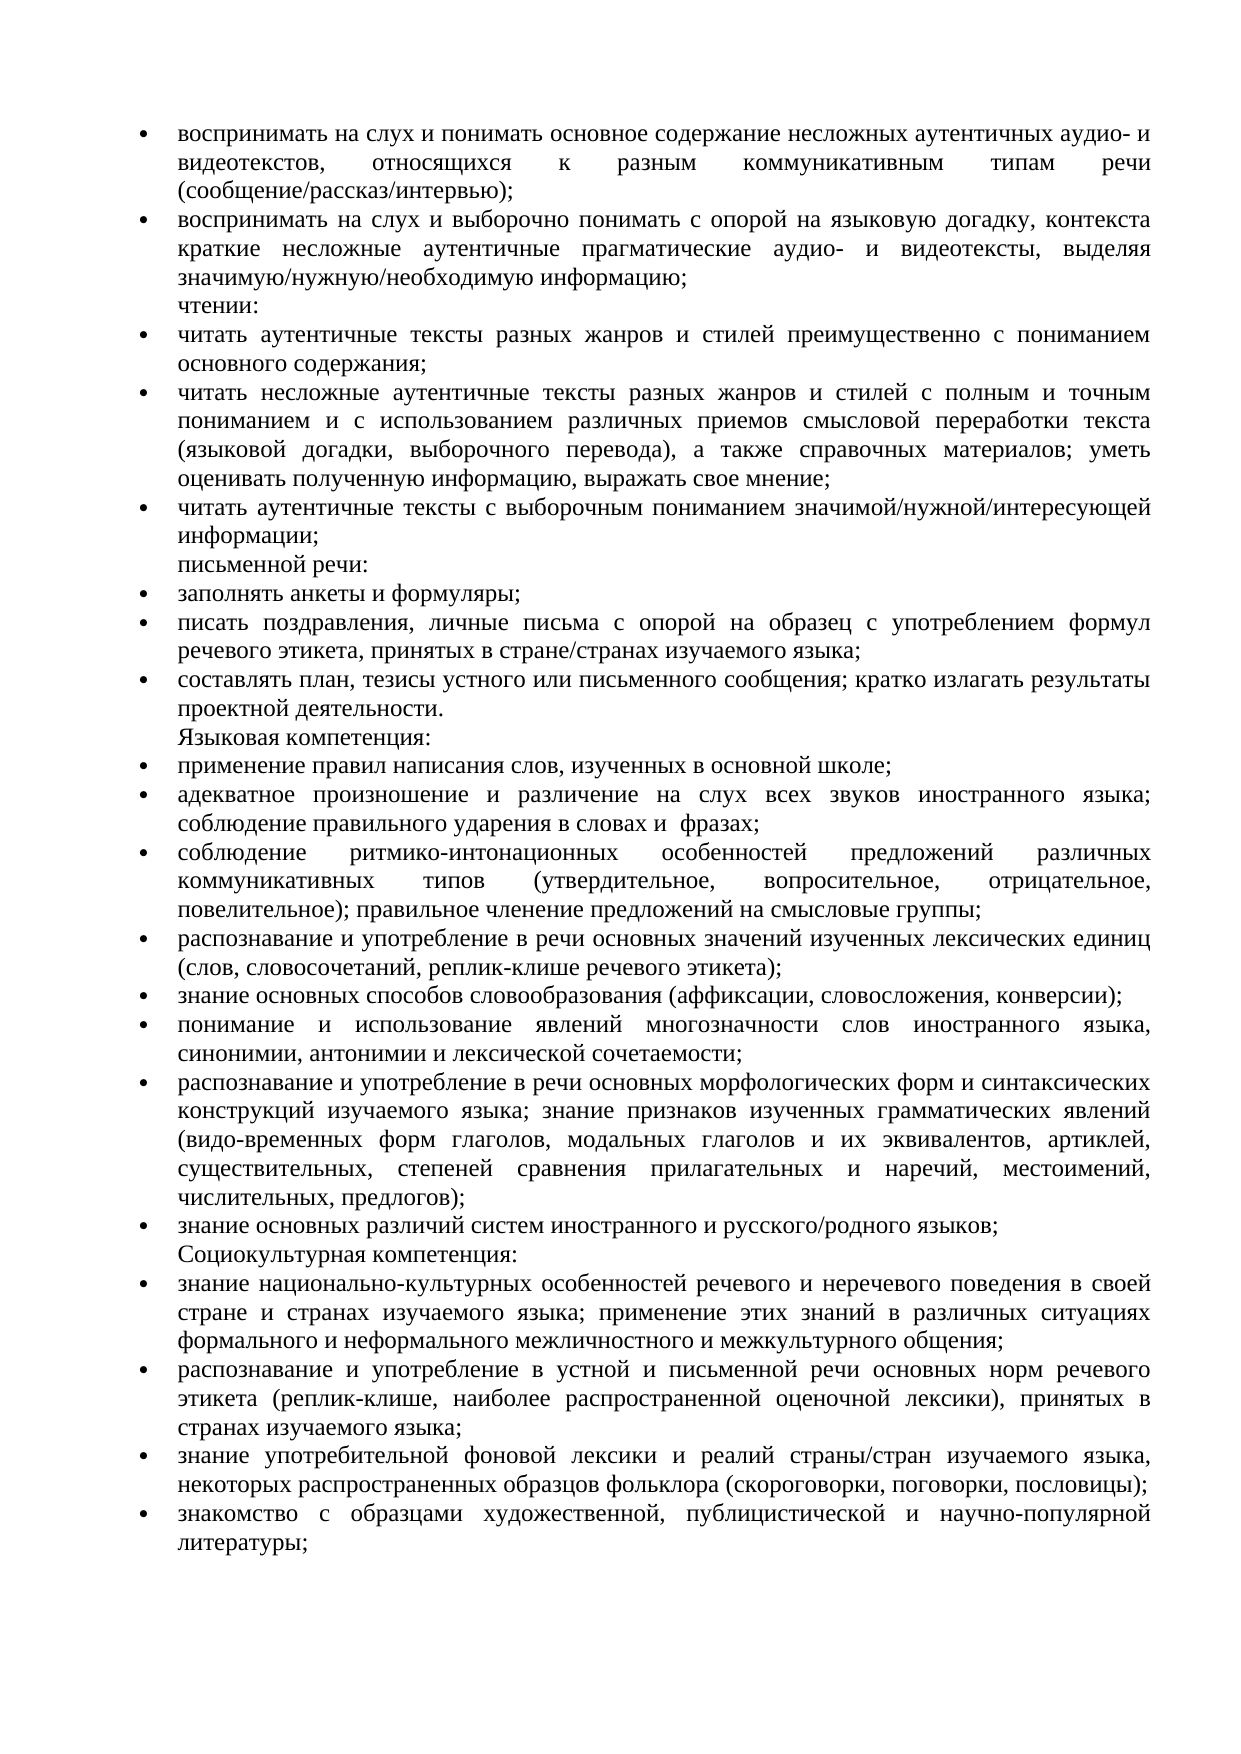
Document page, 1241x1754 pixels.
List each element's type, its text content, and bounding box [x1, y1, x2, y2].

list знакомство с образцами художественной, публицистической и научно-популярной литературы; [140, 1498, 1152, 1556]
list знание национально-культурных особенностей речевого и неречевого поведения в своей стране и странах изучаемого языка; применение этих знаний в различных ситуациях формального и неформального межличностного и межкультурного общения; [140, 1268, 1152, 1354]
list знание употребительной фоновой лексики и реалий страны/стран изучаемого языка, некоторых распространенных образцов фольклора (скороговорки, поговорки, пословицы); [140, 1441, 1152, 1498]
list адекватное произношение и различение на слух всех звуков иностранного языка; соблюдение правильного ударения в словах и фразах; [140, 779, 1152, 837]
text Языковая компетенция: [177, 722, 1152, 751]
list писать поздравления, личные письма с опорой на образец с употреблением формул речевого этикета, принятых в стране/странах изучаемого языка; [140, 607, 1152, 664]
list заполнять анкеты и формуляры; [140, 578, 1152, 607]
list соблюдение ритмико-интонационных особенностей предложений различных коммуникативных типов (утвердительное, вопросительное, отрицательное, повелительное); правильное членение предложений на смысловые группы; [140, 837, 1152, 923]
list знание основных способов словообразования (аффиксации, словосложения, конверсии); [140, 981, 1152, 1009]
list читать аутентичные тексты с выборочным пониманием значимой/нужной/интересующей информации; [140, 492, 1152, 549]
list распознавание и употребление в речи основных морфологических форм и синтаксических конструкций изучаемого языка; знание признаков изученных грамматических явлений (видо-временных форм глаголов, модальных глаголов и их эквивалентов, артиклей, существительных, степеней сравнения прилагательных и наречий, местоимений, числительных, предлогов); [140, 1067, 1152, 1211]
list знание основных различий систем иностранного и русского/родного языков; [140, 1211, 1152, 1239]
list воспринимать на слух и выборочно понимать с опорой на языковую догадку, контекста краткие несложные аутентичные прагматические аудио- и видеотексты, выделяя значимую/нужную/необходимую информацию; [140, 204, 1152, 291]
list воспринимать на слух и понимать основное содержание несложных аутентичных аудио- и видеотекстов, относящихся к разным коммуникативным типам речи (сообщение/рассказ/интервью); [140, 118, 1152, 204]
list распознавание и употребление в речи основных значений изученных лексических единиц (слов, словосочетаний, реплик-клише речевого этикета); [140, 923, 1152, 981]
text Социокультурная компетенция: [177, 1239, 1152, 1268]
list читать несложные аутентичные тексты разных жанров и стилей с полным и точным пониманием и с использованием различных приемов смысловой переработки текста (языковой догадки, выборочного перевода), а также справочных материалов; уметь оценивать полученную информацию, выражать свое мнение; [140, 377, 1152, 492]
list распознавание и употребление в устной и письменной речи основных норм речевого этикета (реплик-клише, наиболее распространенной оценочной лексики), принятых в странах изучаемого языка; [140, 1354, 1152, 1441]
text письменной речи: [177, 549, 1152, 578]
list читать аутентичные тексты разных жанров и стилей преимущественно с пониманием основного содержания; [140, 319, 1152, 377]
list применение правил написания слов, изученных в основной школе; [140, 751, 1152, 779]
text чтении: [177, 291, 1152, 319]
list понимание и использование явлений многозначности слов иностранного языка, синонимии, антонимии и лексической сочетаемости; [140, 1009, 1152, 1067]
list составлять план, тезисы устного или письменного сообщения; кратко излагать результаты проектной деятельности. [140, 664, 1152, 722]
